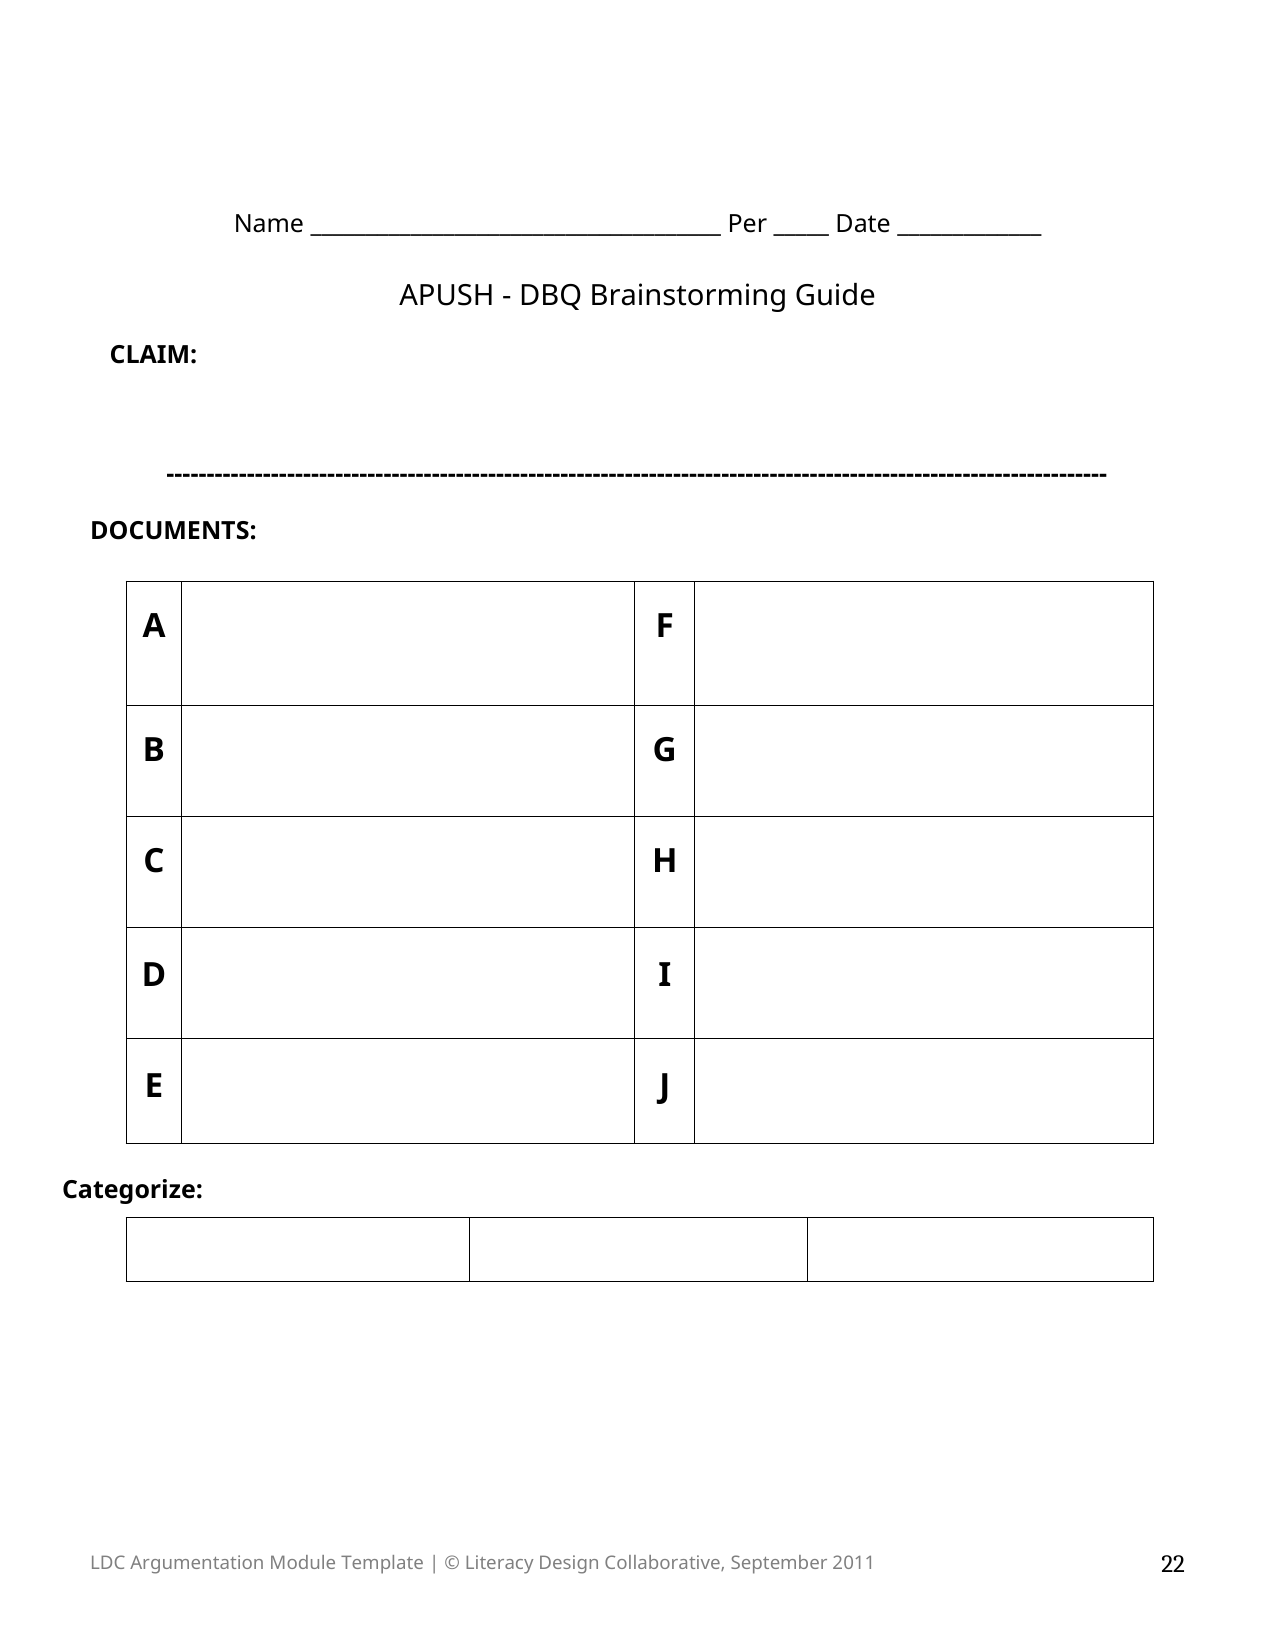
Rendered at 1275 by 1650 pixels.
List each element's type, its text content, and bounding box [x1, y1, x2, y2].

table_cell [182, 817, 634, 927]
text DOCUMENTS: [90, 512, 1185, 547]
table_cell [695, 706, 1153, 816]
table_cell E [127, 1039, 181, 1142]
text CLAIM: [90, 336, 1185, 371]
table_cell J [635, 1039, 694, 1142]
table_cell G [635, 706, 694, 816]
table_cell I [635, 928, 694, 1038]
table_cell [695, 928, 1153, 1038]
table_cell C [127, 817, 181, 927]
table_cell [695, 1039, 1153, 1142]
table_cell [695, 817, 1153, 927]
table_header [470, 1218, 807, 1281]
table_header [127, 1218, 469, 1281]
table_cell [182, 928, 634, 1038]
table_header [182, 582, 634, 705]
text Categorize: [62, 1172, 1185, 1206]
text APUSH - DBQ Brainstorming Guide [90, 274, 1185, 314]
table_header A [127, 582, 181, 705]
table_cell B [127, 706, 181, 816]
table_header [808, 1218, 1153, 1281]
table_cell [182, 1039, 634, 1142]
text --------------------------------------------------------------------------------------------------------------------- [90, 456, 1185, 490]
table_cell D [127, 928, 181, 1038]
table_cell H [635, 817, 694, 927]
table_header [695, 582, 1153, 705]
text Name _____________________________________ Per _____ Date _____________ [90, 206, 1185, 240]
table_cell [182, 706, 634, 816]
table_header F [635, 582, 694, 705]
